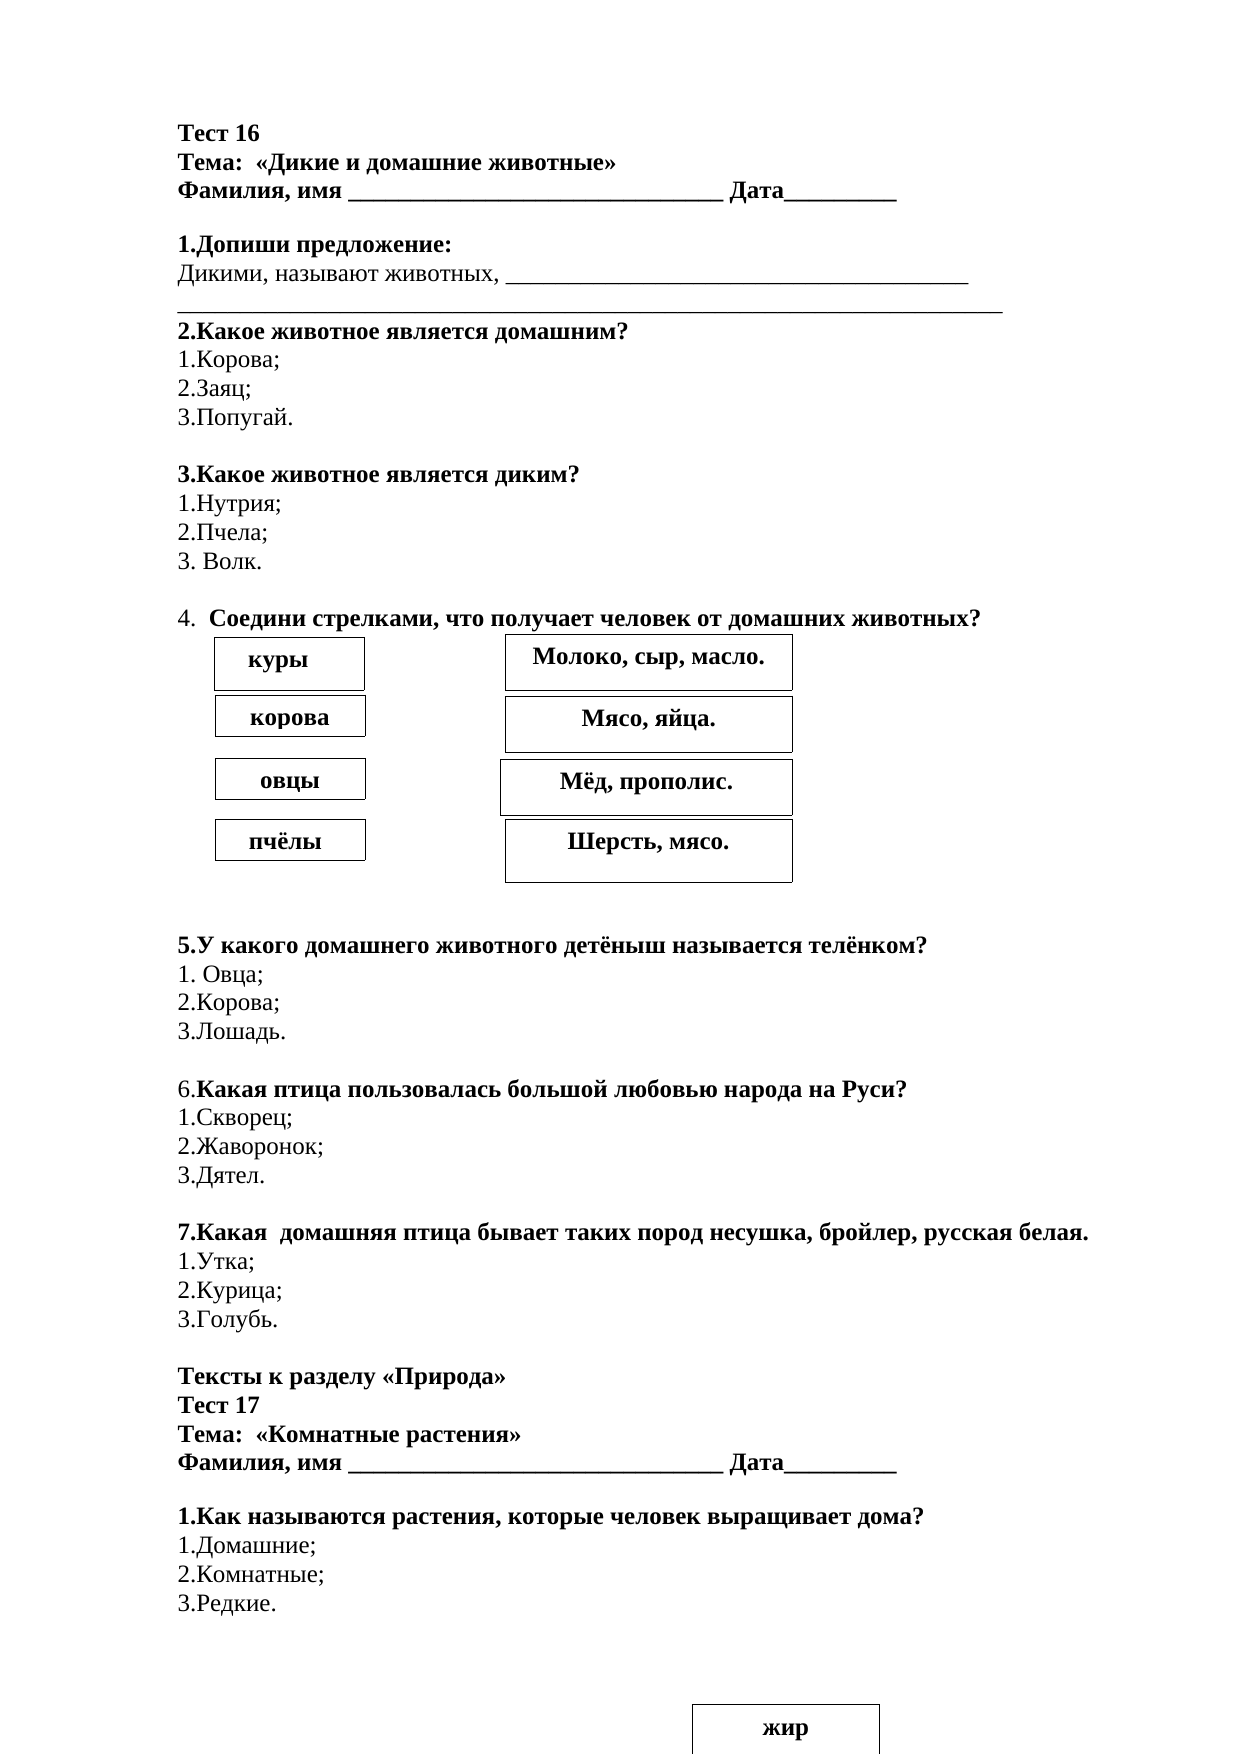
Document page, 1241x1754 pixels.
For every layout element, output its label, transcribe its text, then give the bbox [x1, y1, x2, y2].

text 4. Соедини стрелками, что получает человек от домашних животных? [177, 603, 1152, 632]
text Тексты к разделу «Природа» [177, 1361, 1152, 1390]
text 2.Жаворонок; [177, 1131, 1152, 1160]
text 2.Корова; [177, 987, 1152, 1016]
text 1.Нутрия; [177, 488, 1152, 517]
text 3.Лошадь. [177, 1016, 1152, 1045]
text 1.Утка; [177, 1246, 1152, 1275]
text 6.Какая птица пользовалась большой любовью народа на Руси? [177, 1074, 1152, 1102]
text 3.Дятел. [177, 1160, 1152, 1189]
text 2.Комнатные; [177, 1559, 1152, 1588]
text 3. Волк. [177, 546, 1152, 574]
text 1.Как называются растения, которые человек выращивает дома? [177, 1501, 1152, 1530]
text 7.Какая домашняя птица бывает таких пород несушка, бройлер, русская белая. [177, 1217, 1152, 1246]
text 2.Какое животное является домашним? [177, 316, 1152, 344]
text Тема: «Комнатные растения» [177, 1419, 1152, 1447]
text 5.У какого домашнего животного детёныш называется телёнком? [177, 930, 1152, 959]
text 1.Скворец; [177, 1102, 1152, 1131]
text 2.Пчела; [177, 517, 1152, 546]
text Тест 16 [177, 118, 1152, 147]
text 1.Корова; [177, 344, 1152, 373]
text 3.Голубь. [177, 1304, 1152, 1332]
text Фамилия, имя ______________________________ Дата_________ [177, 176, 1152, 204]
text 3.Какое животное является диким? [177, 459, 1152, 488]
text 1.Домашние; [177, 1530, 1152, 1559]
text __________________________________________________________________ [177, 287, 1152, 316]
text 2.Курица; [177, 1275, 1152, 1304]
text 2.Заяц; [177, 373, 1152, 402]
text 1. Овца; [177, 959, 1152, 987]
text 3.Попугай. [177, 402, 1152, 431]
text Тест 17 [177, 1390, 1152, 1419]
text 1.Допиши предложение: [177, 229, 1152, 258]
text Дикими, называют животных, _____________________________________ [177, 258, 1152, 287]
text Тема: «Дикие и домашние животные» [177, 147, 1152, 176]
text Фамилия, имя ______________________________ Дата_________ [177, 1447, 1152, 1476]
text 3.Редкие. [177, 1588, 1152, 1616]
